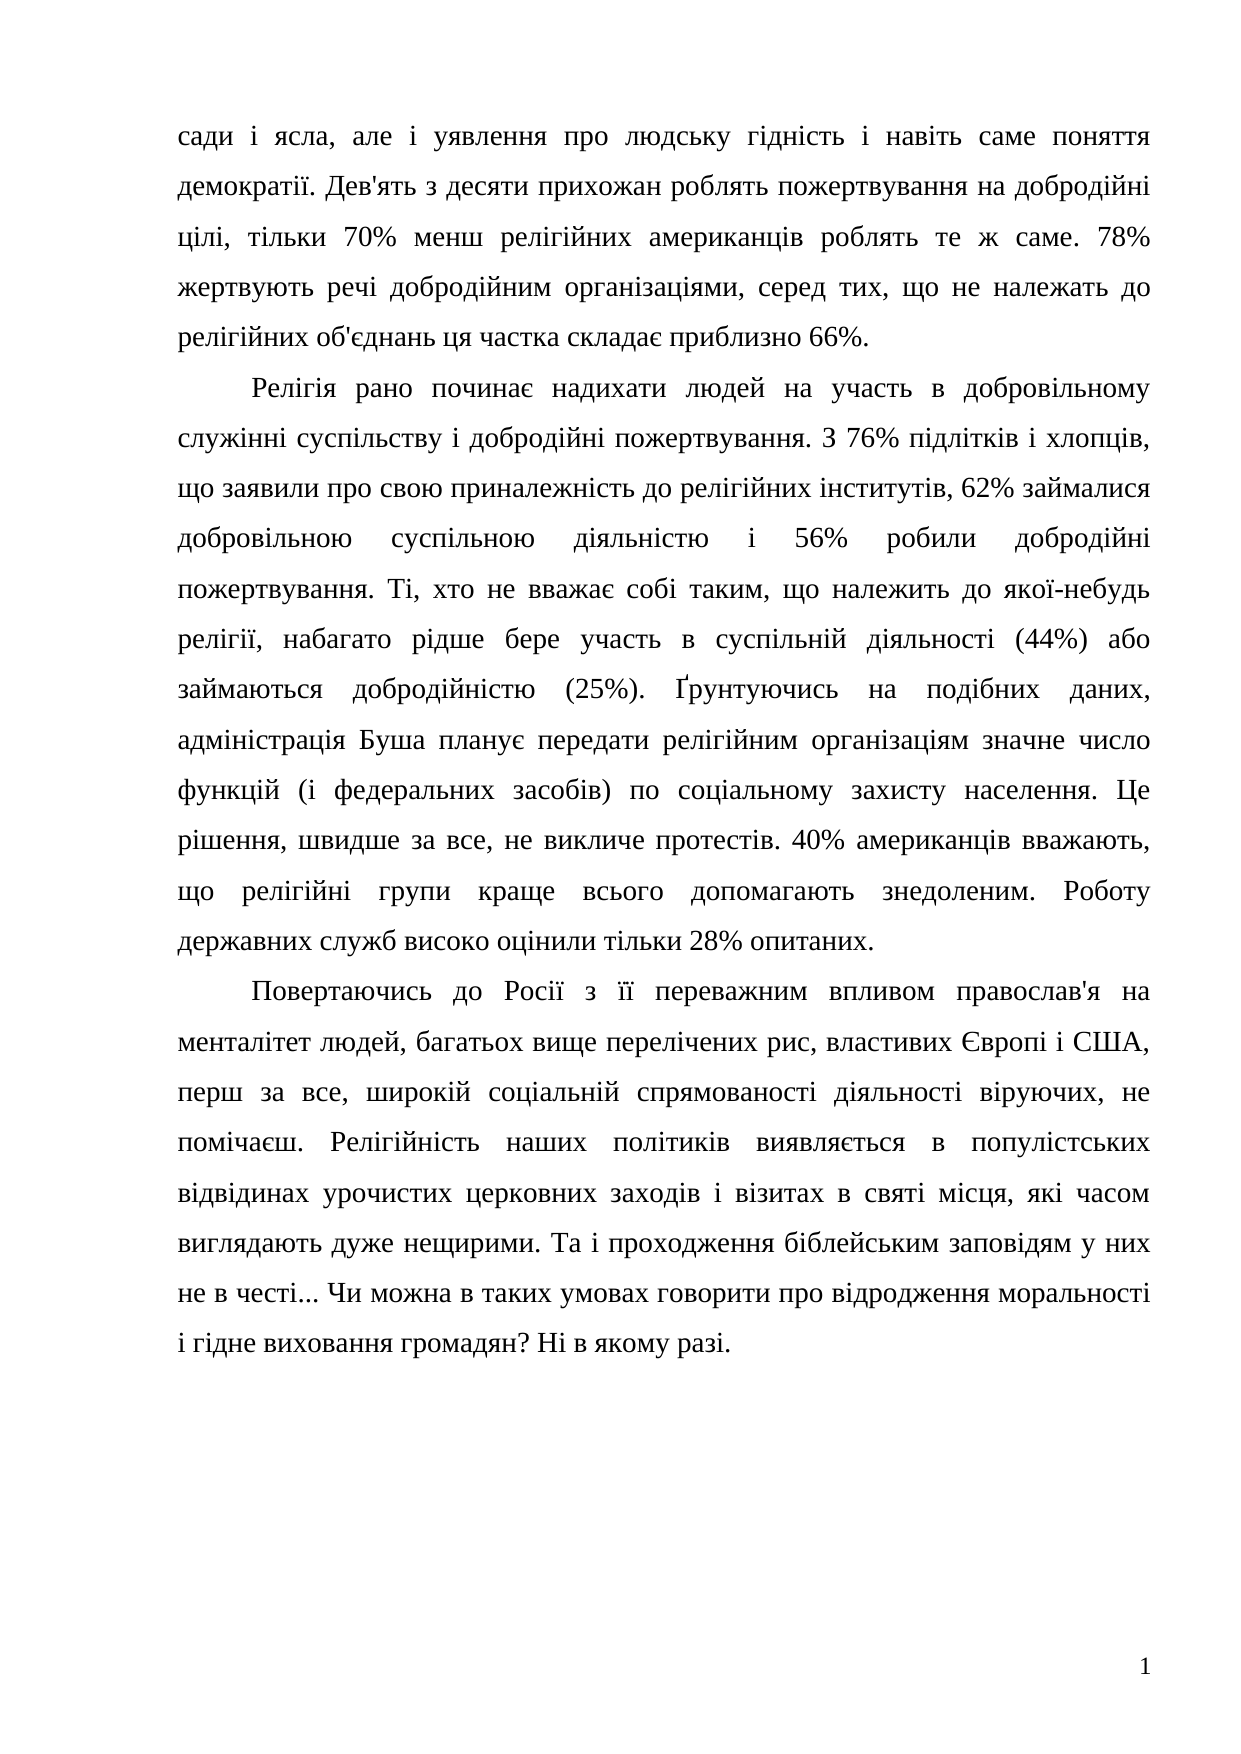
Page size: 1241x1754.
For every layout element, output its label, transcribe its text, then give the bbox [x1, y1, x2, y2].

text Релігія рано починає надихати людей на участь в добровільному служінні суспільству і добродійні пожертвування. З 76% підлітків і хлопців, що заявили про свою приналежність до релігійних інститутів, 62% займалися добровільною суспільною діяльністю і 56% робили добродійні пожертвування. Ті, хто не вважає собі таким, що належить до якої-небудь релігії, набагато рідше бере участь в суспільній діяльності (44%) або займаються добродійністю (25%). Ґрунтуючись на подібних даних, адміністрація Буша планує передати релігійним організаціям значне число функцій (і федеральних засобів) по соціальному захисту населення. Це рішення, швидше за все, не викличе протестів. 40% американців вважають, що релігійні групи краще всього допомагають знедоленим. Роботу державних служб високо оцінили тільки 28% опитаних. [177, 370, 1152, 957]
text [177, 118, 1152, 353]
text Повертаючись до Росії з її переважним впливом православ'я на менталітет людей, багатьох вище перелічених рис, властивих Європі і США, перш за все, широкій соціальній спрямованості діяльності віруючих, не помічаєш. Релігійність наших політиків виявляється в популістських відвідинах урочистих церковних заходів і візитах в святі місця, які часом виглядають дуже нещирими. Та і проходження біблейським заповідям у них не в честі... Чи можна в таких умовах говорити про відродження моральності і гідне виховання громадян? Ні в якому разі. [177, 973, 1152, 1359]
